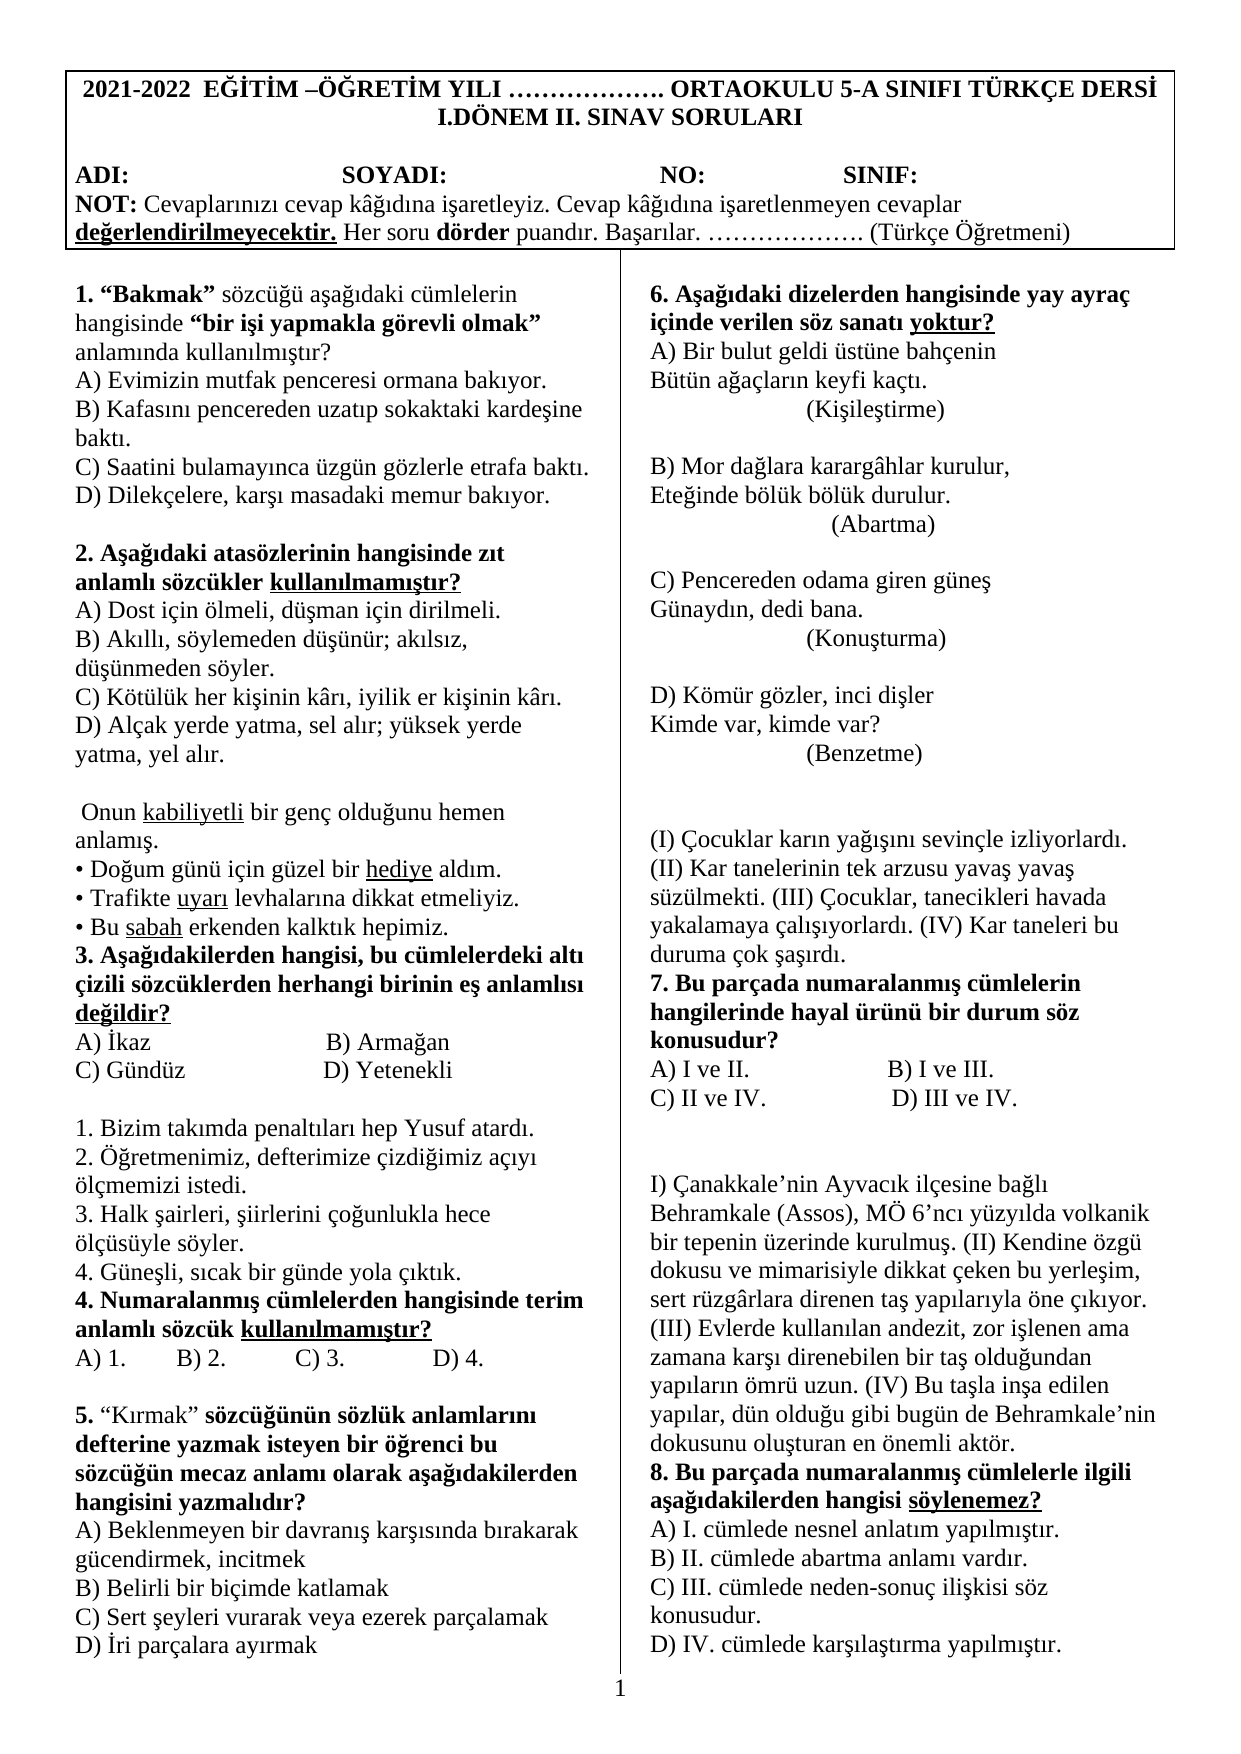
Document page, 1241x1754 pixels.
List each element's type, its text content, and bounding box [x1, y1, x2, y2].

text D) İri parçalara ayırmak [75, 1630, 590, 1659]
text B) II. cümlede abartma anlamı vardır. [650, 1543, 1165, 1572]
text • Doğum günü için güzel bir hediye aldım. [75, 854, 590, 883]
text A) 1. B) 2. C) 3. D) 4. [75, 1343, 590, 1372]
text 2021-2022 EĞİTİM –ÖĞRETİM YILI ………………. ORTAOKULU 5-A SINIFI TÜRKÇE DERSİ I.DÖNEM II. SINAV SORULARI [67, 72, 1174, 131]
text A) Dost için ölmeli, düşman için dirilmeli. [75, 595, 590, 624]
text D) Kömür gözler, inci dişler [650, 680, 1165, 709]
text D) IV. cümlede karşılaştırma yapılmıştır. [650, 1629, 1165, 1658]
text A) Beklenmeyen bir davranış karşısında bırakarak gücendirmek, incitmek [75, 1515, 590, 1573]
text C) Sert şeyleri vurarak veya ezerek parçalamak [75, 1602, 590, 1630]
text B) Akıllı, söylemeden düşünür; akılsız, düşünmeden söyler. [75, 624, 590, 682]
text 1. Bizim takımda penaltıları hep Yusuf atardı. [75, 1113, 590, 1142]
text • Trafikte uyarı levhalarına dikkat etmeliyiz. [75, 883, 590, 912]
text C) Pencereden odama giren güneş [650, 565, 1165, 594]
text B) Mor dağlara karargâhlar kurulur, [650, 451, 1165, 480]
text Eteğinde bölük bölük durulur. [650, 480, 1165, 509]
text A) İkaz B) Armağan [75, 1027, 590, 1055]
text 5. “Kırmak” sözcüğünün sözlük anlamlarını defterine yazmak isteyen bir öğrenci bu sözcüğün mecaz anlamı olarak aşağıdakilerden hangisini yazmalıdır? [75, 1400, 590, 1515]
text NOT: Cevaplarınızı cevap kâğıdına işaretleyiz. Cevap kâğıdına işaretlenmeyen cevaplar değerlendirilmeyecektir. Her soru dörder puandır. Başarılar. ………………. (Türkçe Öğretmeni) [67, 185, 1174, 248]
text 7. Bu parçada numaralanmış cümlelerin hangilerinde hayal ürünü bir durum söz konusudur? [650, 968, 1165, 1054]
text 4. Güneşli, sıcak bir günde yola çıktık. [75, 1257, 590, 1285]
text (Konuşturma) [650, 623, 1165, 652]
text 2. Öğretmenimiz, defterimize çizdiğimiz açıyı ölçmemizi istedi. [75, 1142, 590, 1199]
text C) Saatini bulamayınca üzgün gözlerle etrafa baktı. [75, 452, 590, 480]
text Onun kabiliyetli bir genç olduğunu hemen anlamış. [75, 797, 590, 854]
text (I) Çocuklar karın yağışını sevinçle izliyorlardı. (II) Kar tanelerinin tek arzusu yavaş yavaş süzülmekti. (III) Çocuklar, tanecikleri havada yakalamaya çalışıyorlardı. (IV) Kar taneleri bu duruma çok şaşırdı. [650, 824, 1165, 968]
text • Bu sabah erkenden kalktık hepimiz. [75, 912, 590, 940]
text (Kişileştirme) [650, 394, 1165, 422]
text A) I ve II. B) I ve III. [650, 1054, 1165, 1083]
text 3. Halk şairleri, şiirlerini çoğunlukla hece ölçüsüyle söyler. [75, 1199, 590, 1257]
text (Abartma) [650, 509, 1165, 537]
text D) Alçak yerde yatma, sel alır; yüksek yerde yatma, yel alır. [75, 710, 590, 768]
text I) Çanakkale’nin Ayvacık ilçesine bağlı Behramkale (Assos), MÖ 6’ncı yüzyılda volkanik bir tepenin üzerinde kurulmuş. (II) Kendine özgü dokusu ve mimarisiyle dikkat çeken bu yerleşim, sert rüzgârlara direnen taş yapılarıyla öne çıkıyor. (III) Evlerde kullanılan andezit, zor işlenen ama zamana karşı direnebilen bir taş olduğundan yapıların ömrü uzun. (IV) Bu taşla inşa edilen yapılar, dün olduğu gibi bugün de Behramkale’nin dokusunu oluşturan en önemli aktör. [650, 1169, 1165, 1457]
text 8. Bu parçada numaralanmış cümlelerle ilgili aşağıdakilerden hangisi söylenemez? [650, 1457, 1165, 1514]
text C) II ve IV. D) III ve IV. [650, 1083, 1165, 1112]
text B) Kafasını pencereden uzatıp sokaktaki kardeşine baktı. [75, 394, 590, 452]
text 3. Aşağıdakilerden hangisi, bu cümlelerdeki altı çizili sözcüklerden herhangi birinin eş anlamlısı değildir? [75, 940, 590, 1027]
text ADI: SOYADI: NO: SINIF: [75, 160, 1165, 185]
text (Benzetme) [650, 738, 1165, 767]
text 4. Numaralanmış cümlelerden hangisinde terim anlamlı sözcük kullanılmamıştır? [75, 1285, 590, 1343]
text A) Bir bulut geldi üstüne bahçenin [650, 336, 1165, 365]
text D) Dilekçelere, karşı masadaki memur bakıyor. [75, 480, 590, 509]
text 2. Aşağıdaki atasözlerinin hangisinde zıt anlamlı sözcükler kullanılmamıştır? [75, 538, 590, 595]
text Bütün ağaçların keyfi kaçtı. [650, 365, 1165, 394]
text 6. Aşağıdaki dizelerden hangisinde yay ayraç içinde verilen söz sanatı yoktur? [650, 279, 1165, 336]
text A) I. cümlede nesnel anlatım yapılmıştır. [650, 1514, 1165, 1543]
text Kimde var, kimde var? [650, 709, 1165, 738]
text C) III. cümlede neden-sonuç ilişkisi söz konusudur. [650, 1572, 1165, 1629]
text A) Evimizin mutfak penceresi ormana bakıyor. [75, 365, 590, 394]
text B) Belirli bir biçimde katlamak [75, 1573, 590, 1602]
text 1. “Bakmak” sözcüğü aşağıdaki cümlelerin hangisinde “bir işi yapmakla görevli olmak” anlamında kullanılmıştır? [75, 279, 590, 365]
text C) Kötülük her kişinin kârı, iyilik er kişinin kârı. [75, 682, 590, 710]
text C) Gündüz D) Yetenekli [75, 1055, 590, 1084]
text Günaydın, dedi bana. [650, 594, 1165, 623]
